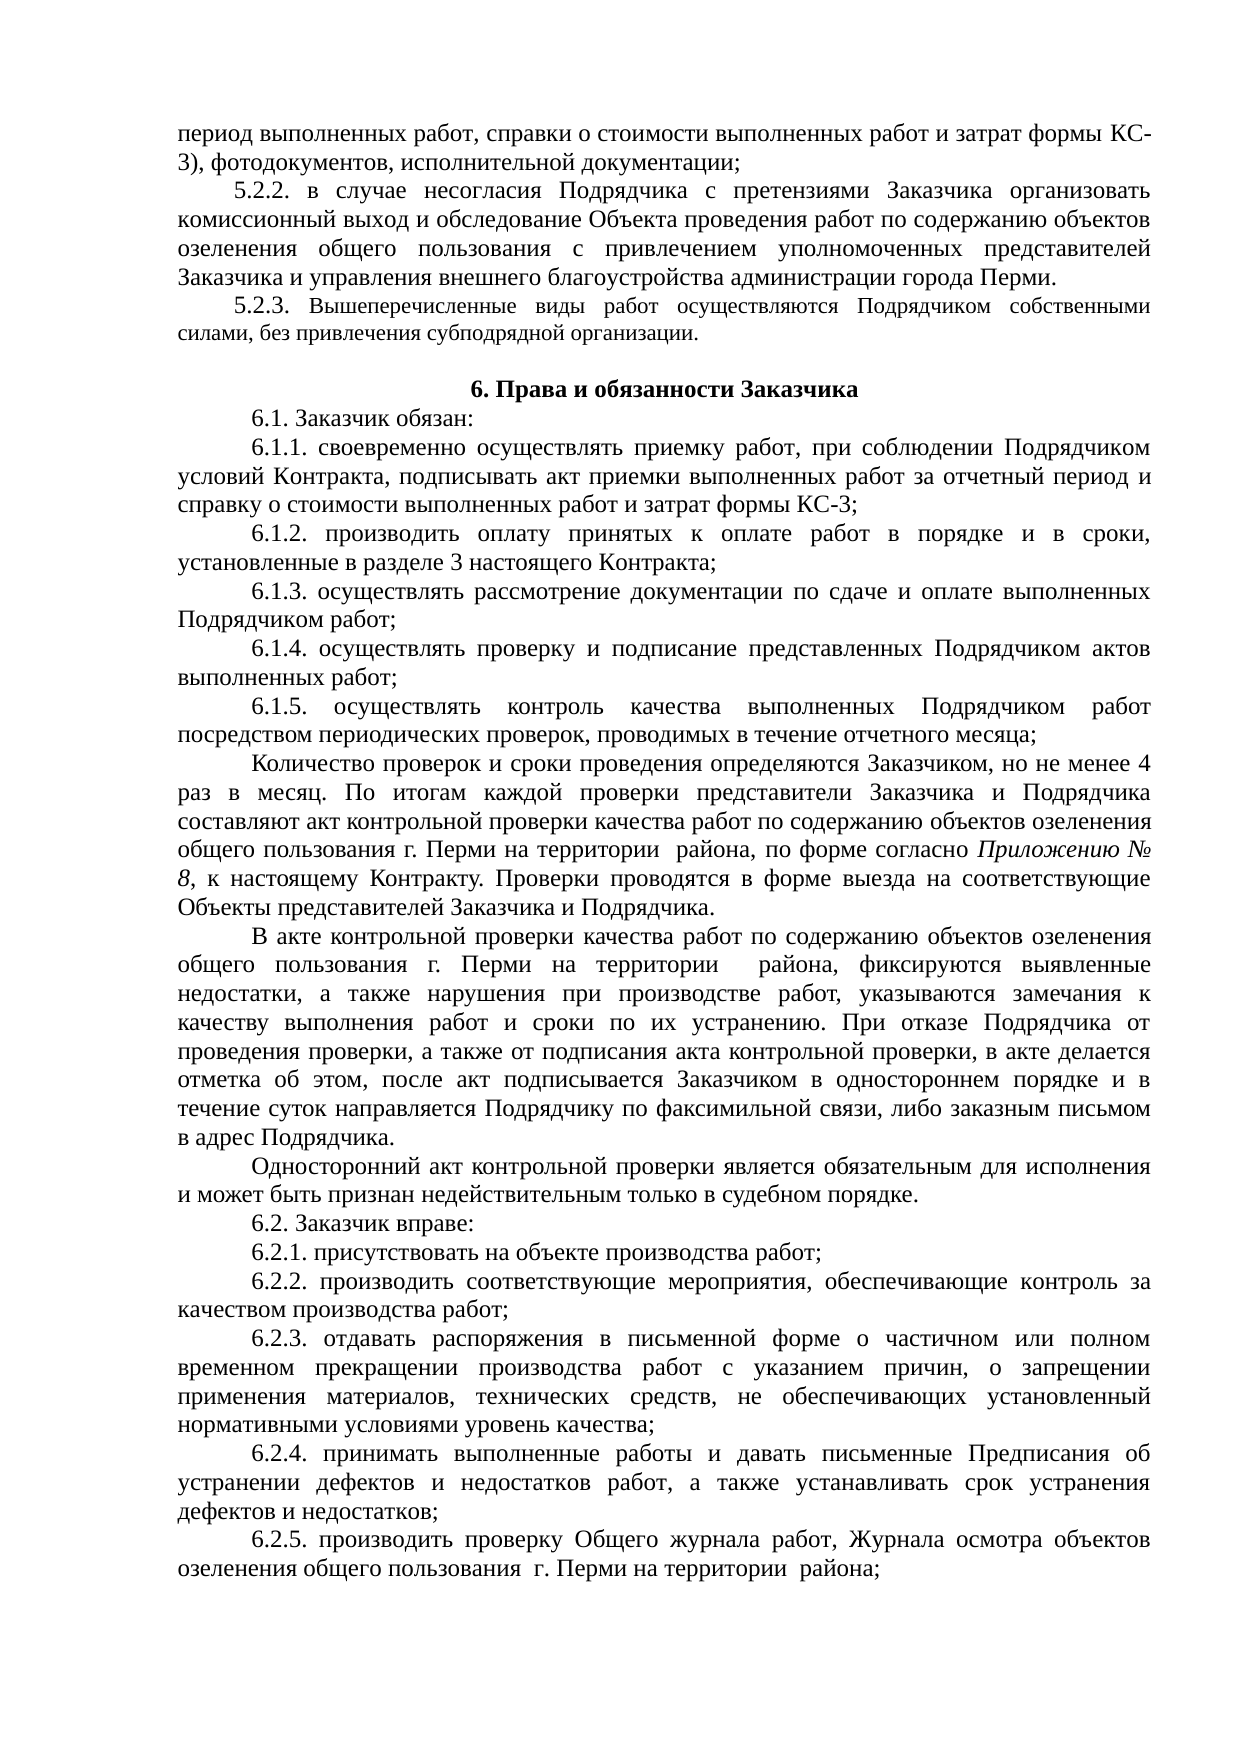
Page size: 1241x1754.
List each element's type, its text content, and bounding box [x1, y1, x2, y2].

text 6.2.1. присутствовать на объекте производства работ; [177, 1237, 1152, 1266]
text 6.2.4. принимать выполненные работы и давать письменные Предписания об устранении дефектов и недостатков работ, а также устанавливать срок устранения дефектов и недостатков; [177, 1438, 1152, 1524]
text 6.1. Заказчик обязан: [177, 403, 1152, 432]
text 6.1.4. осуществлять проверку и подписание представленных Подрядчиком актов выполненных работ; [177, 633, 1152, 691]
text Односторонний акт контрольной проверки является обязательным для исполнения и может быть признан недействительным только в судебном порядке. [177, 1151, 1152, 1208]
text 6.1.3. осуществлять рассмотрение документации по сдаче и оплате выполненных Подрядчиком работ; [177, 576, 1152, 633]
text 5.2.2. в случае несогласия Подрядчика с претензиями Заказчика организовать комиссионный выход и обследование Объекта проведения работ по содержанию объектов озеленения общего пользования с привлечением уполномоченных представителей Заказчика и управления внешнего благоустройства администрации города Перми. [177, 176, 1152, 291]
text 6.2.2. производить соответствующие мероприятия, обеспечивающие контроль за качеством производства работ; [177, 1266, 1152, 1323]
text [177, 118, 1152, 176]
text 6.2. Заказчик вправе: [177, 1208, 1152, 1237]
text 6.1.2. производить оплату принятых к оплате работ в порядке и в сроки, установленные в разделе 3 настоящего Контракта; [177, 518, 1152, 576]
text В акте контрольной проверки качества работ по содержанию объектов озеленения общего пользования г. Перми на территории района, фиксируются выявленные недостатки, а также нарушения при производстве работ, указываются замечания к качеству выполнения работ и сроки по их устранению. При отказе Подрядчика от проведения проверки, а также от подписания акта контрольной проверки, в акте делается отметка об этом, после акт подписывается Заказчиком в одностороннем порядке и в течение суток направляется Подрядчику по факсимильной связи, либо заказным письмом в адрес Подрядчика. [177, 921, 1152, 1151]
text 6.2.5. производить проверку Общего журнала работ, Журнала осмотра объектов озеленения общего пользования г. Перми на территории района; [177, 1524, 1152, 1582]
text 6.2.3. отдавать распоряжения в письменной форме о частичном или полном временном прекращении производства работ с указанием причин, о запрещении применения материалов, технических средств, не обеспечивающих установленный нормативными условиями уровень качества; [177, 1323, 1152, 1438]
text Количество проверок и сроки проведения определяются Заказчиком, но не менее 4 раз в месяц. По итогам каждой проверки представители Заказчика и Подрядчика составляют акт контрольной проверки качества работ по содержанию объектов озеленения общего пользования г. Перми на территории района, по форме согласно Приложению № 8, к настоящему Контракту. Проверки проводятся в форме выезда на соответствующие Объекты представителей Заказчика и Подрядчика. [177, 748, 1152, 921]
text 5.2.3. Вышеперечисленные виды работ осуществляются Подрядчиком собственными силами, без привлечения субподрядной организации. [177, 291, 1152, 346]
text 6. Права и обязанности Заказчика [177, 374, 1152, 403]
text 6.1.5. осуществлять контроль качества выполненных Подрядчиком работ посредством периодических проверок, проводимых в течение отчетного месяца; [177, 691, 1152, 748]
text 6.1.1. своевременно осуществлять приемку работ, при соблюдении Подрядчиком условий Контракта, подписывать акт приемки выполненных работ за отчетный период и справку о стоимости выполненных работ и затрат формы КС-3; [177, 432, 1152, 518]
